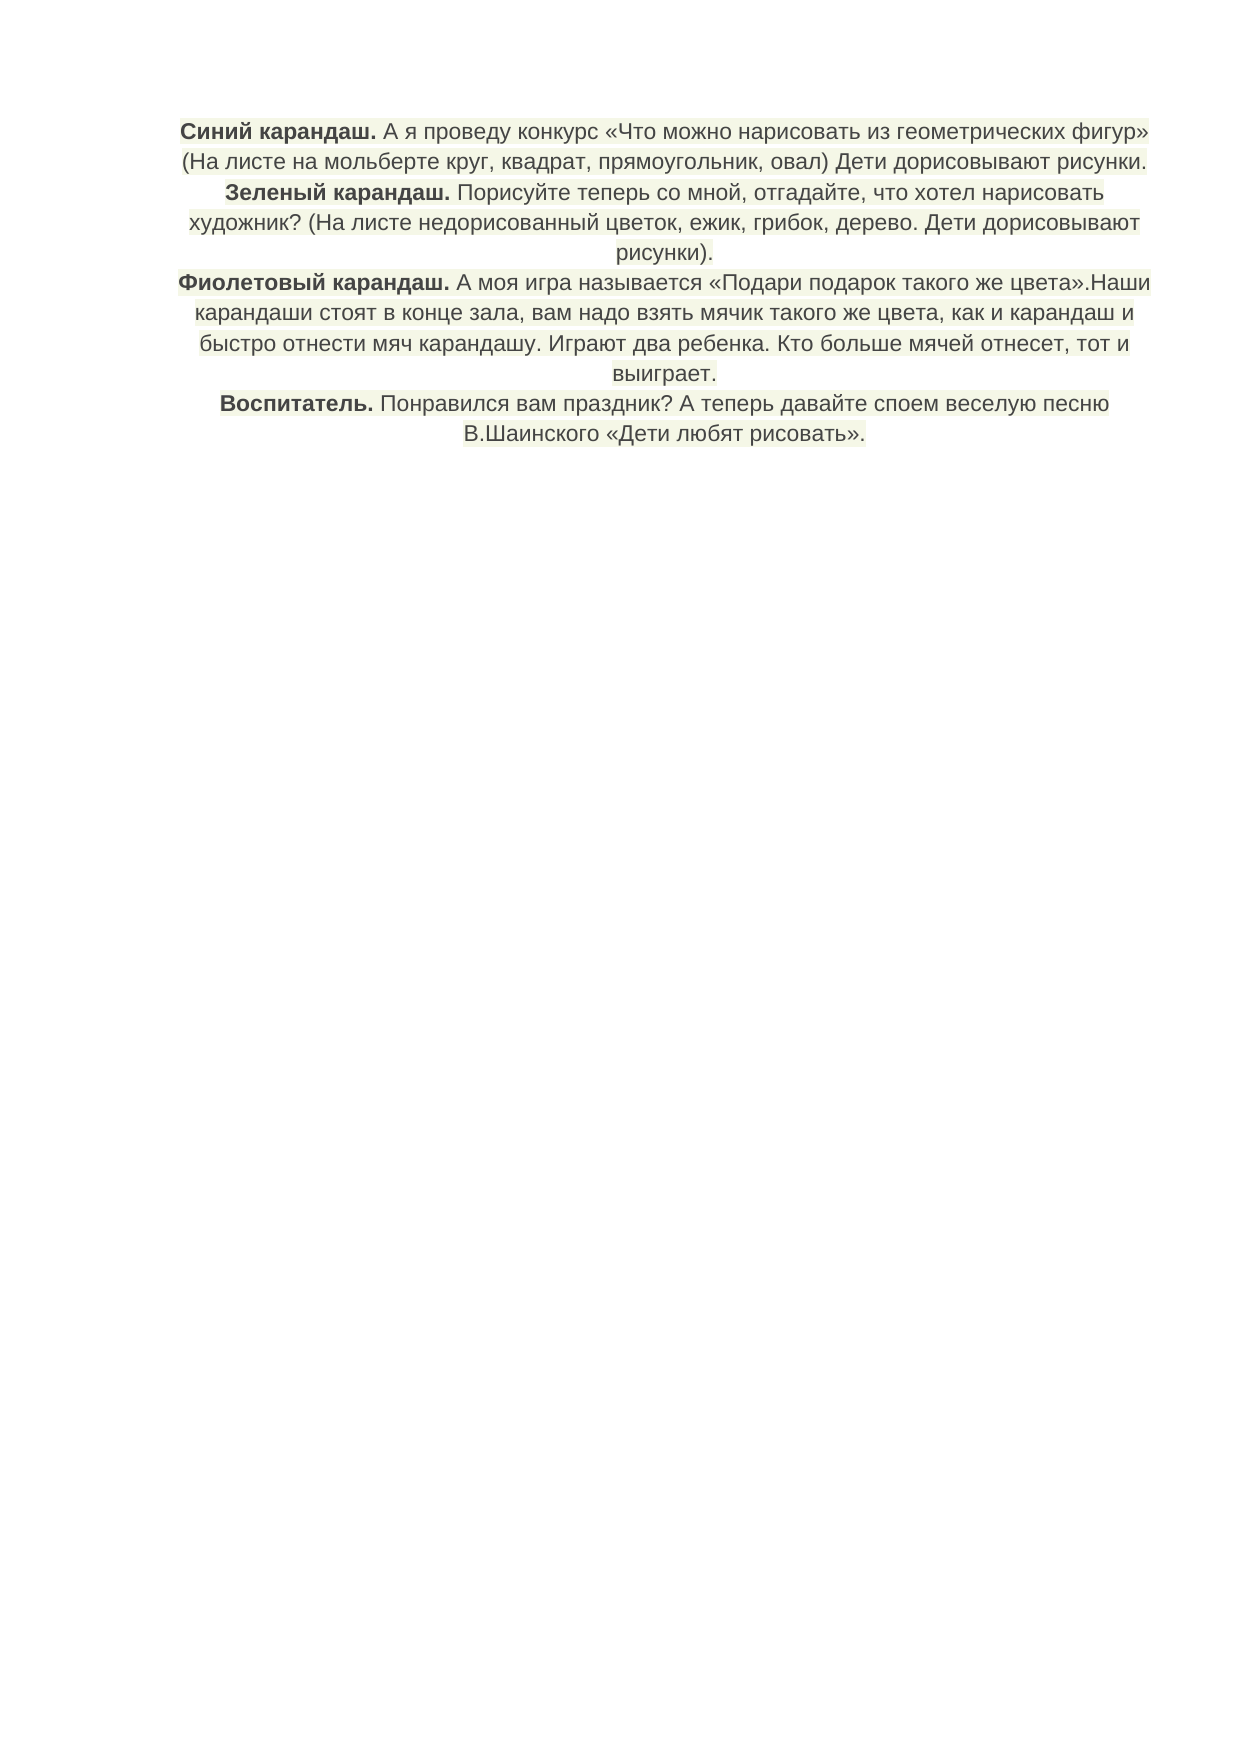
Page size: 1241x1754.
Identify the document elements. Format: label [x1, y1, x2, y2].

text [177, 118, 1152, 447]
